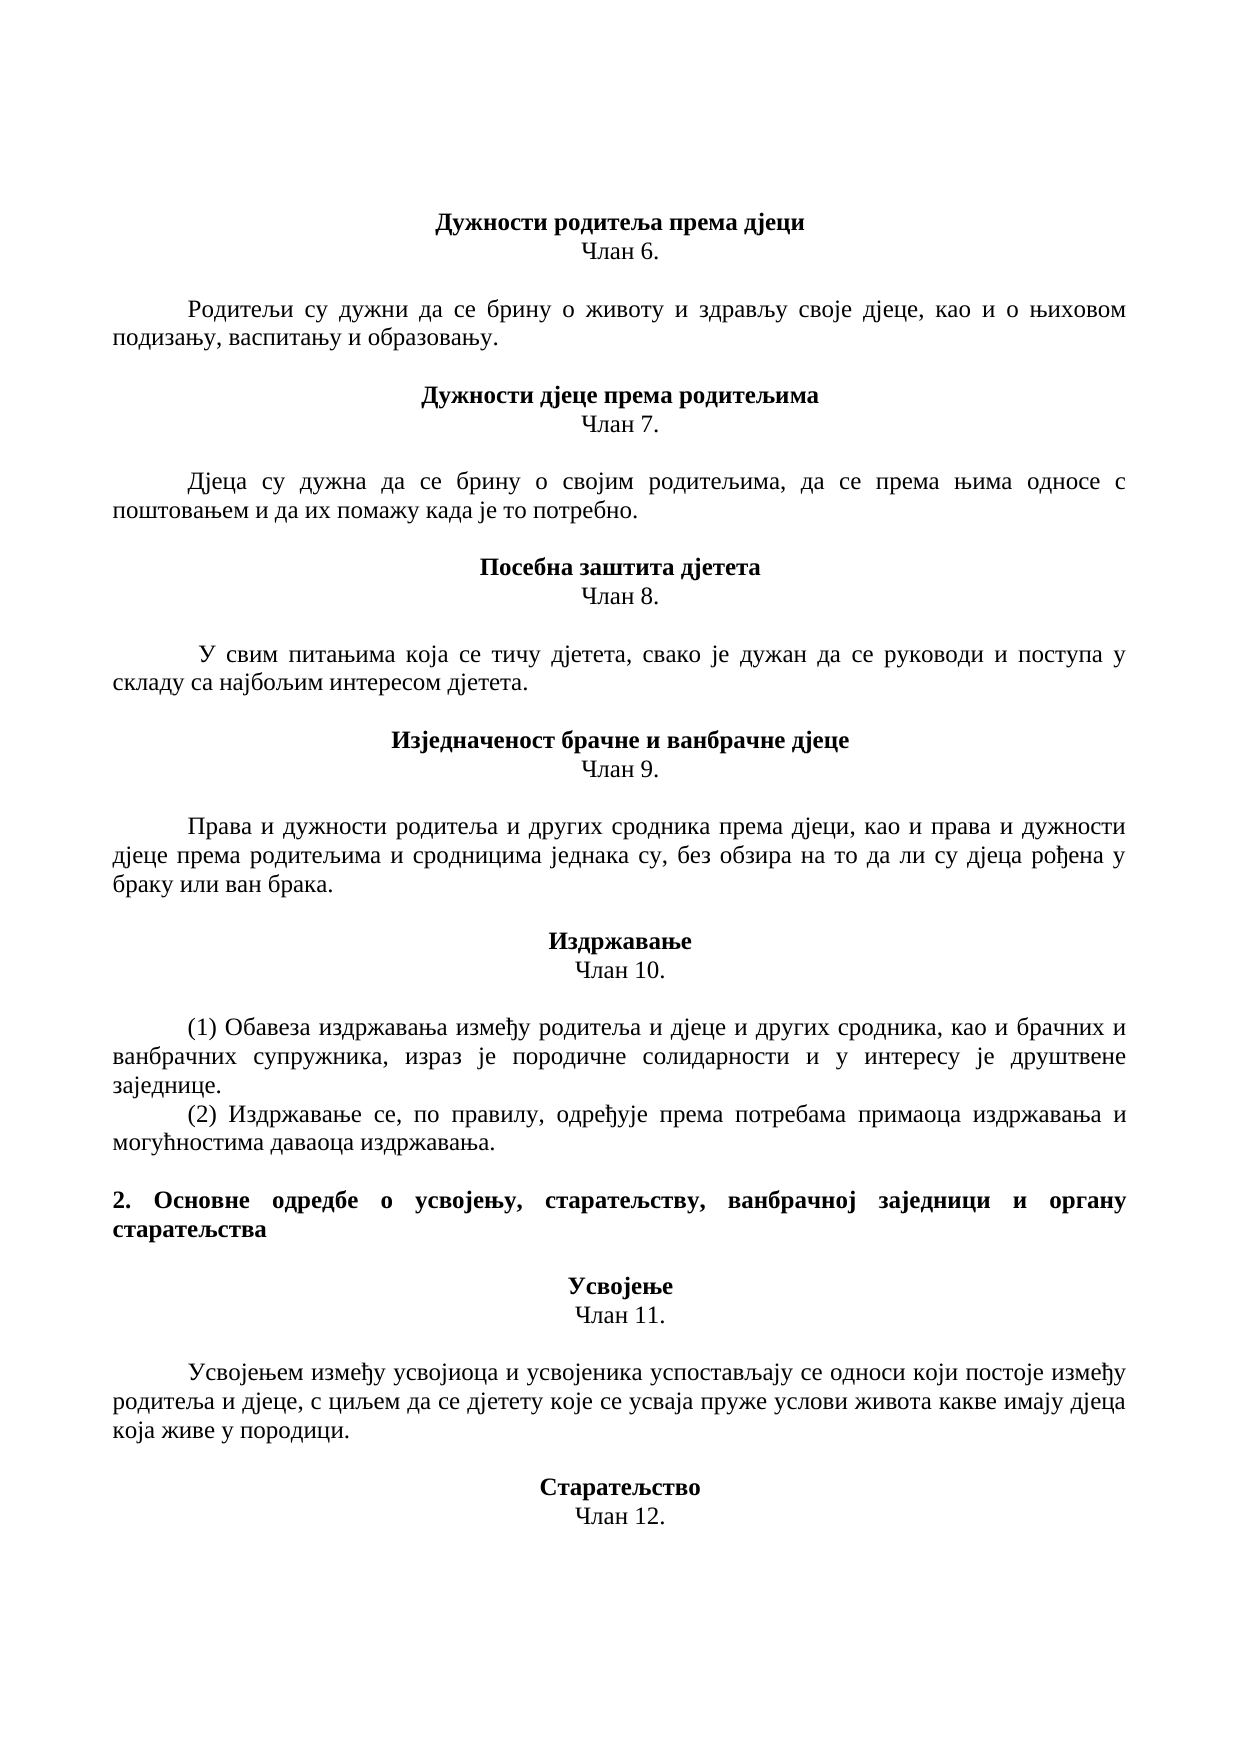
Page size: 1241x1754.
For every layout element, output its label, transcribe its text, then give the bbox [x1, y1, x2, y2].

text Члан 9. [112, 754, 1128, 782]
text Члан 8. [112, 581, 1128, 610]
text Родитељи су дужни да се брину о животу и здрављу своје дјеце, као и о њиховом подизању, васпитању и образовању. [112, 294, 1128, 351]
text Усвојење [112, 1271, 1128, 1300]
text Старатељство [112, 1472, 1128, 1501]
text Издржавање [112, 926, 1128, 955]
text Члан 6. [112, 236, 1128, 265]
text Дужности дјеце према родитељима [112, 380, 1128, 409]
text Изједначеност брачне и ванбрачне дјеце [112, 725, 1128, 754]
text 2. Основне одредбе о усвојењу, старатељству, ванбрачној заједници и органу старатељства [112, 1185, 1128, 1242]
text (1) Обавеза издржавања између родитеља и дјеце и других сродника, као и брачних и ванбрачних супружника, израз је породичне солидарности и у интересу је друштвене заједнице. [112, 1012, 1128, 1099]
text (2) Издржавање се, по правилу, одређује према потребама примаоца издржавања и могућностима даваоца издржавања. [112, 1099, 1128, 1156]
text У свим питањима која се тичу дјетета, свако је дужан да се руководи и поступа у складу са најбољим интересом дјетета. [112, 639, 1128, 696]
text Усвојењем између усвојиоца и усвојеника успостављају се односи који постоје између родитеља и дјеце, с циљем да се дјетету које се усваја пруже услови живота какве имају дјеца која живе у породици. [112, 1357, 1128, 1444]
text Права и дужности родитеља и других сродника према дјеци, као и права и дужности дјеце према родитељима и сродницима једнака су, без обзира на то да ли су дјеца рођена у браку или ван брака. [112, 811, 1128, 897]
text Члан 11. [112, 1300, 1128, 1329]
text Посебна заштита дјетета [112, 552, 1128, 581]
text Дужности родитеља према дјеци [112, 207, 1128, 236]
text Члан 7. [112, 409, 1128, 437]
text Члан 10. [112, 955, 1128, 984]
text Дјеца су дужна да се брину о својим родитељима, да се према њима односе с поштовањем и да их помажу када је то потребно. [112, 466, 1128, 524]
text Члан 12. [112, 1501, 1128, 1530]
